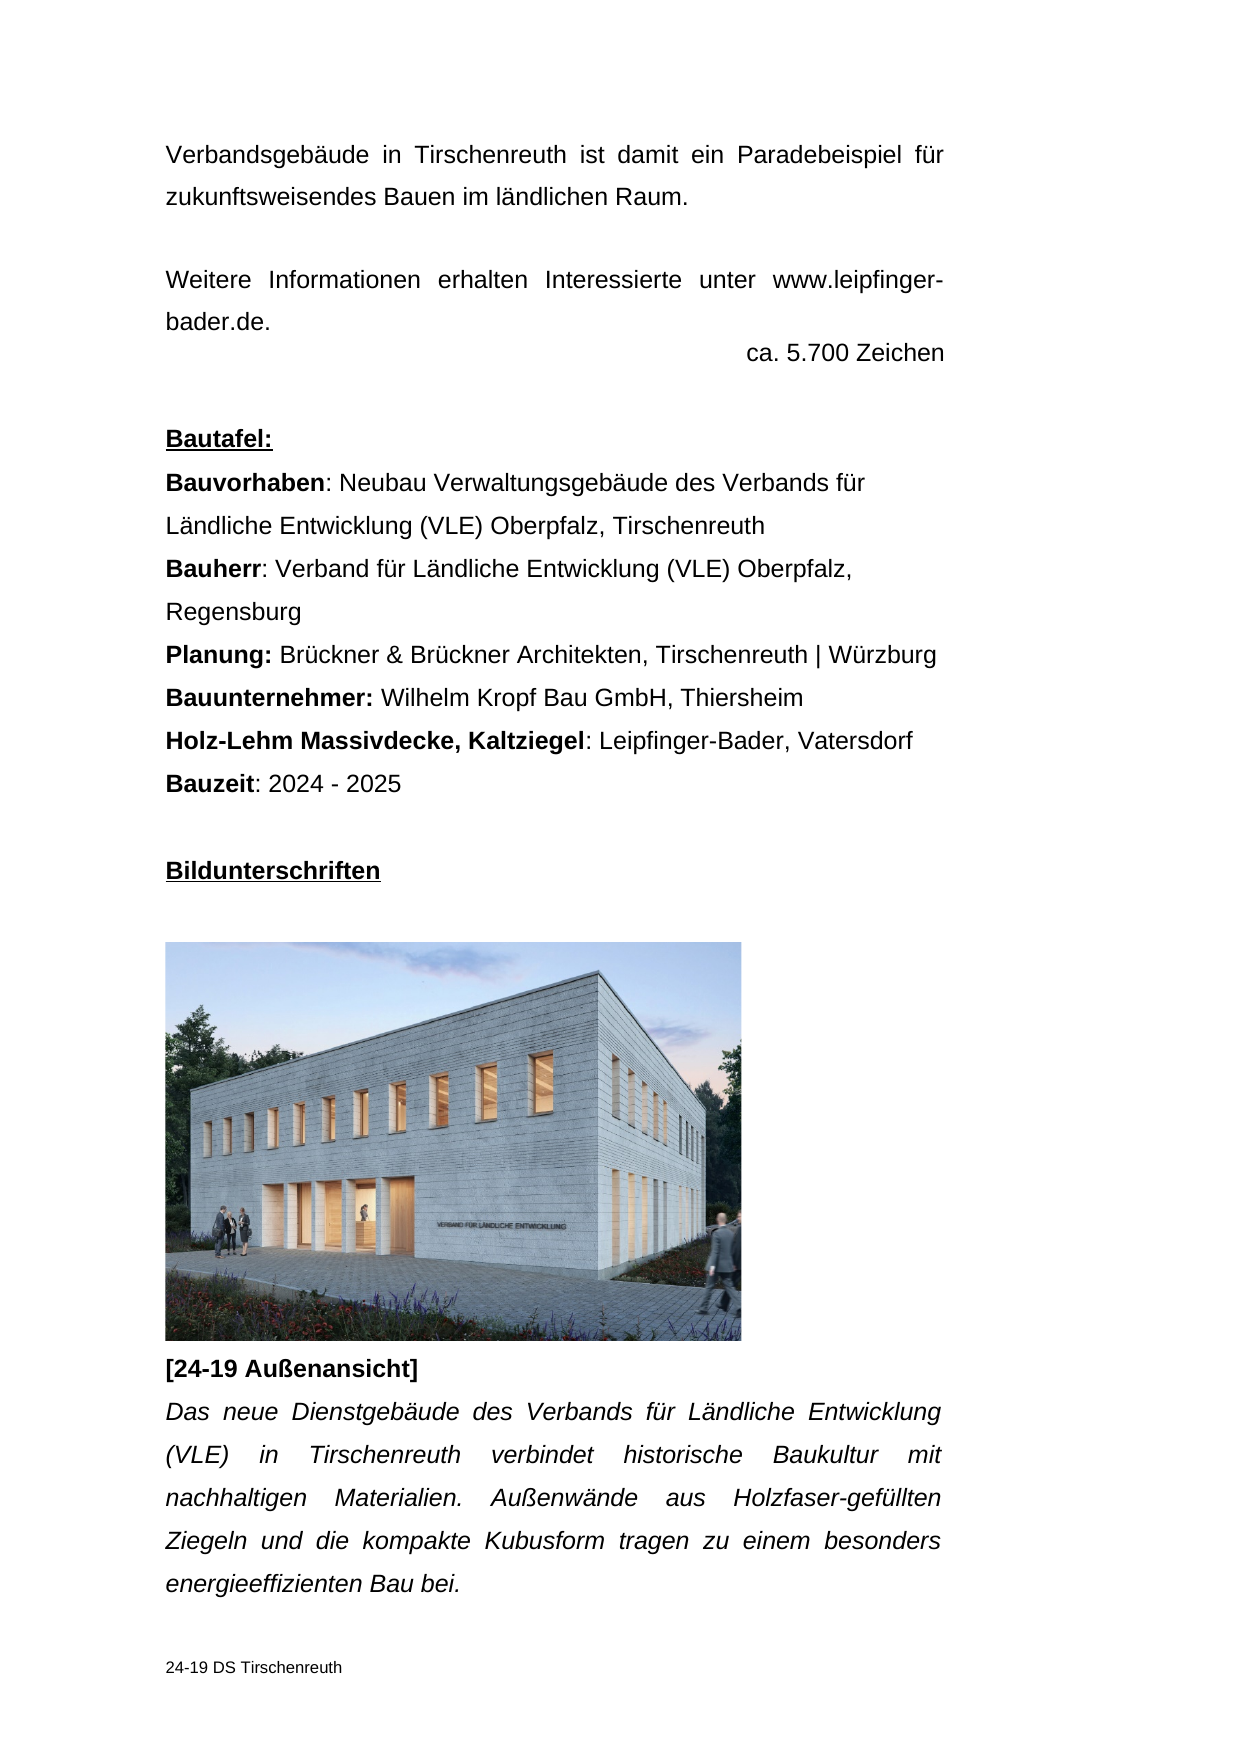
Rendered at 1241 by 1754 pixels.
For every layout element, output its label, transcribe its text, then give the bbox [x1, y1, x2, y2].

text Bauvorhaben: Neubau Verwaltungsgebäude des Verbands für Ländliche Entwicklung (VLE) Oberpfalz, Tirschenreuth [165, 468, 945, 539]
text Weitere Informationen erhalten Interessierte unter www.leipfinger-bader.de. [165, 255, 945, 338]
text [24-19 Außenansicht] [165, 1354, 945, 1382]
text ca. 5.700 Zeichen [165, 338, 945, 367]
text Bildunterschriften [165, 856, 945, 884]
text Bauherr: Verband für Ländliche Entwicklung (VLE) Oberpfalz, Regensburg [165, 554, 945, 626]
text Planung: Brückner & Brückner Architekten, Tirschenreuth | Würzburg [165, 640, 945, 669]
text Bautafel: [165, 424, 945, 453]
text Bauunternehmer: Wilhelm Kropf Bau GmbH, Thiersheim [165, 683, 945, 712]
text Holz-Lehm Massivdecke, Kaltziegel: Leipfinger-Bader, Vatersdorf [165, 726, 945, 755]
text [165, 130, 945, 213]
text Bauzeit: 2024 - 2025 [165, 769, 945, 798]
picture [165, 942, 742, 1341]
text Das neue Dienstgebäude des Verbands für Ländliche Entwicklung (VLE) in Tirschenreuth verbindet historische Baukultur mit nachhaltigen Materialien. Außenwände aus Holzfaser-gefüllten Ziegeln und die kompakte Kubusform tragen zu einem besonders energieeffizienten Bau bei. [165, 1397, 945, 1598]
